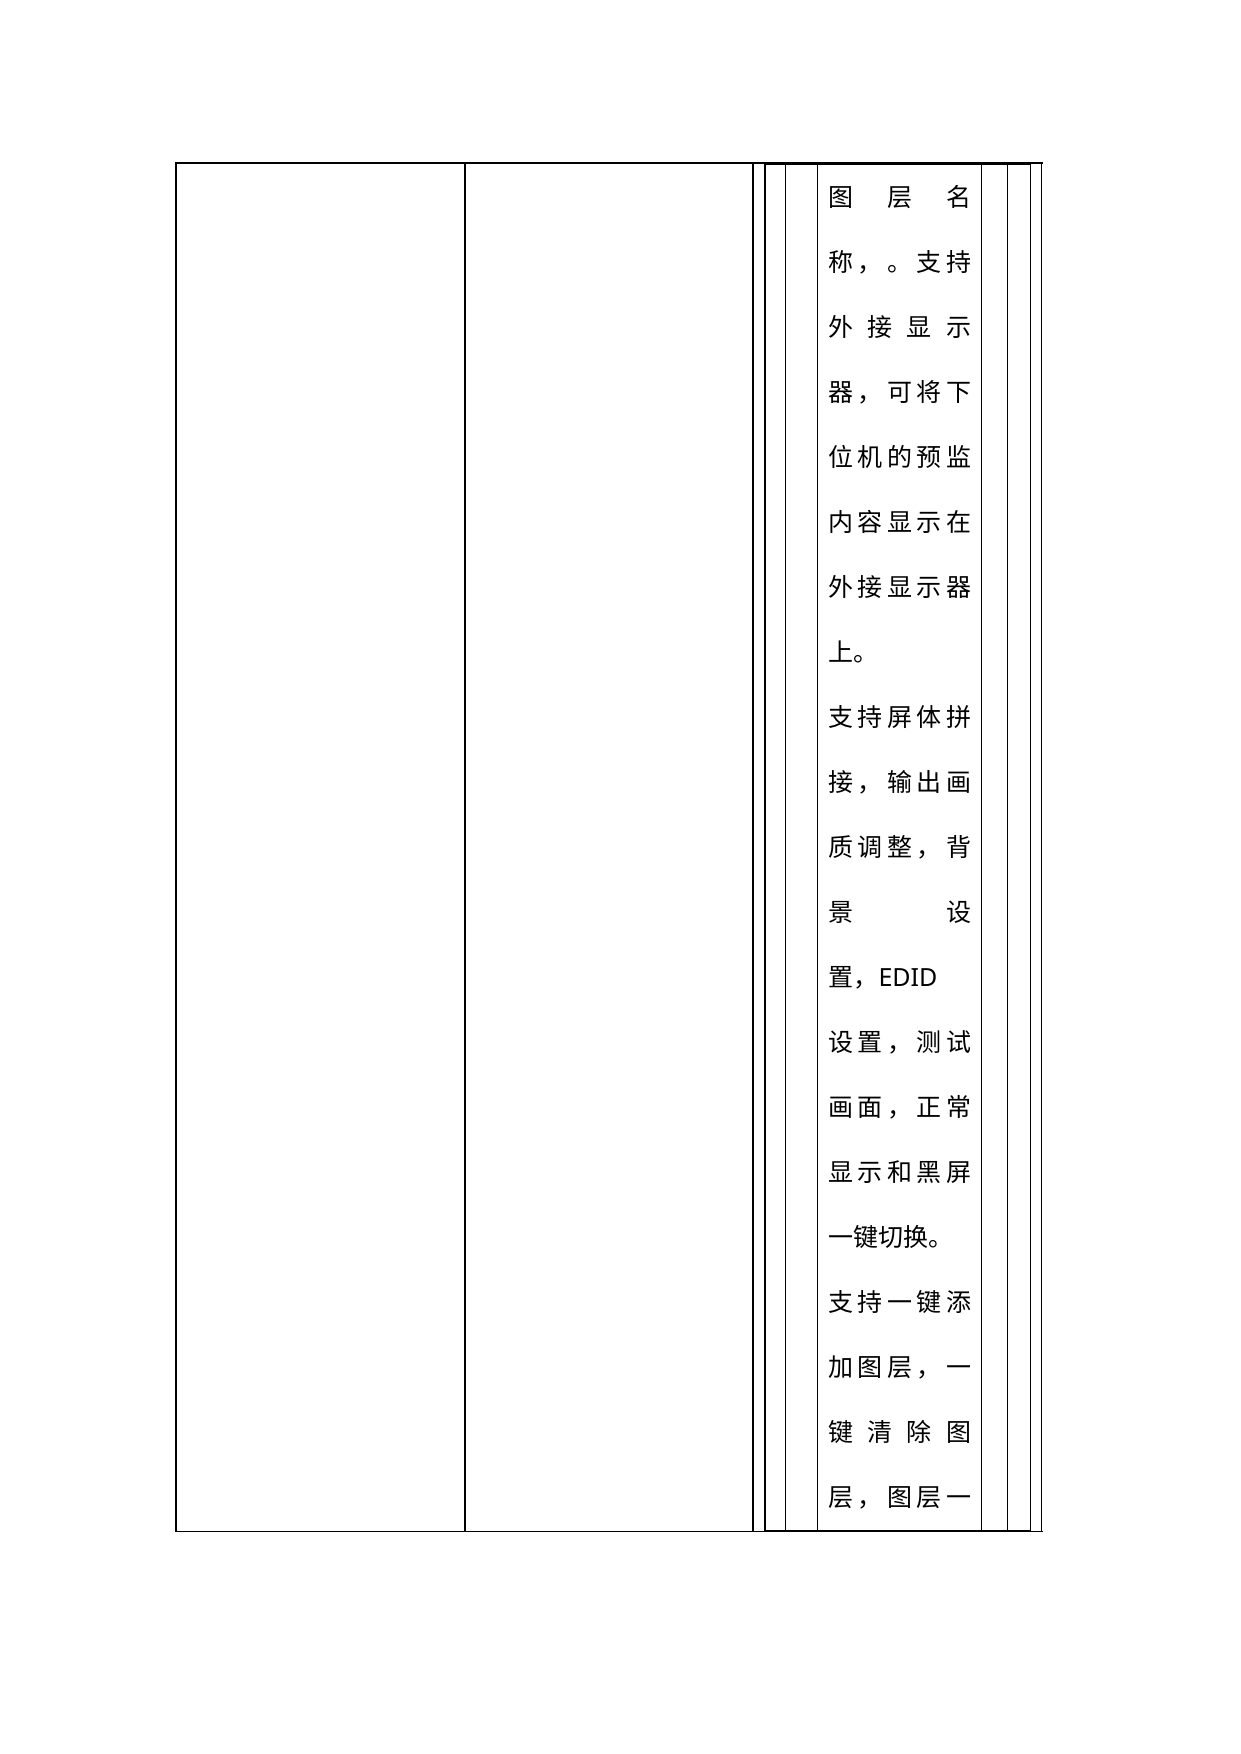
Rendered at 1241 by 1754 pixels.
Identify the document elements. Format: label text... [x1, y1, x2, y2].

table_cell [1031, 164, 1041, 1531]
table_cell [177, 164, 464, 1531]
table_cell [982, 165, 1007, 1530]
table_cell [1008, 165, 1030, 1530]
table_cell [818, 165, 981, 1530]
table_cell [786, 165, 817, 1530]
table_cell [754, 164, 764, 1531]
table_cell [766, 165, 785, 1530]
table_cell 4 [466, 164, 752, 1531]
